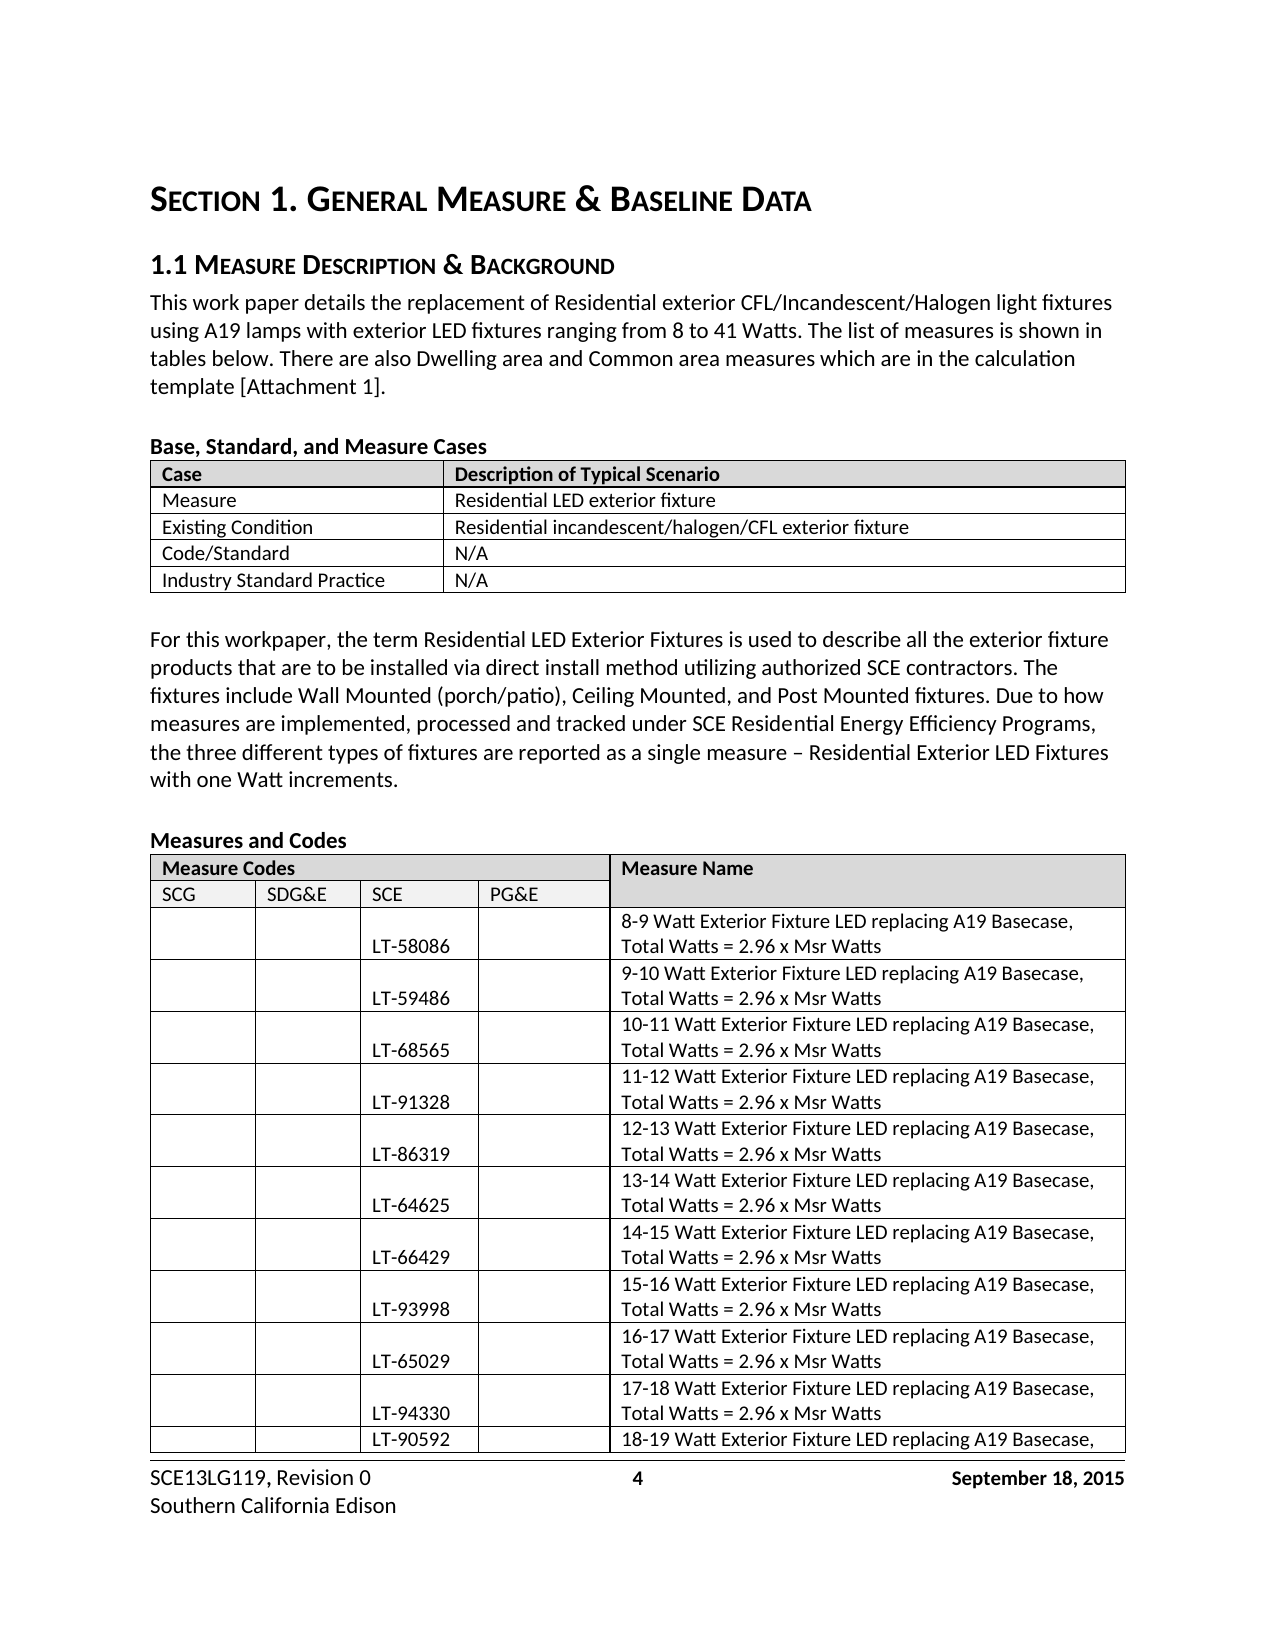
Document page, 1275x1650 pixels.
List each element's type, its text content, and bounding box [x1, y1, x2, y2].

table_cell 17-18 Watt Exterior Fixture LED replacing A19 Basecase, Total Watts = 2.96 x Msr Watts [611, 1375, 1125, 1426]
text Base, Standard, and Measure Cases [150, 432, 1125, 460]
table_cell 15-16 Watt Exterior Fixture LED replacing A19 Basecase, Total Watts = 2.96 x Msr Watts [611, 1271, 1125, 1322]
table_cell [256, 1115, 360, 1166]
table_cell Code/Standard [151, 540, 443, 566]
table_header Description of Typical Scenario [444, 461, 1125, 486]
table_cell N/A [444, 540, 1125, 566]
table_cell [151, 1064, 255, 1114]
table_cell [256, 1427, 360, 1452]
table_cell [479, 1167, 609, 1218]
table_cell [479, 1219, 609, 1270]
table_cell SDG&E [256, 881, 360, 907]
table_cell LT-93998 [361, 1271, 478, 1322]
table_cell LT-64625 [361, 1167, 478, 1218]
table_cell LT-68565 [361, 1012, 478, 1062]
table_cell LT-86319 [361, 1115, 478, 1166]
table_cell LT-59486 [361, 960, 478, 1011]
table_cell SCG [151, 881, 255, 907]
table_cell Residential incandescent/halogen/CFL exterior fixture [444, 514, 1125, 539]
table_cell 14-15 Watt Exterior Fixture LED replacing A19 Basecase, Total Watts = 2.96 x Msr Watts [611, 1219, 1125, 1270]
table_cell [151, 1012, 255, 1062]
table_cell LT-91328 [361, 1064, 478, 1114]
table_cell [151, 960, 255, 1011]
table_cell [151, 1427, 255, 1452]
table_cell [151, 1323, 255, 1374]
table_cell PG&E [479, 881, 609, 907]
table_cell [151, 1219, 255, 1270]
table_cell [256, 960, 360, 1011]
table_cell N/A [444, 567, 1125, 592]
table_cell [256, 1064, 360, 1114]
table_cell 16-17 Watt Exterior Fixture LED replacing A19 Basecase, Total Watts = 2.96 x Msr Watts [611, 1323, 1125, 1374]
table_cell [256, 1219, 360, 1270]
table_cell [479, 960, 609, 1011]
table_cell [151, 1375, 255, 1426]
table_cell 8-9 Watt Exterior Fixture LED replacing A19 Basecase, Total Watts = 2.96 x Msr Watts [611, 908, 1125, 959]
table_header Measure Codes [151, 855, 609, 880]
table_cell [479, 1375, 609, 1426]
table_cell Residential LED exterior fixture [444, 488, 1125, 513]
table_cell [479, 1427, 609, 1452]
subtitle 1.1 Measure Description & Background [150, 246, 1125, 281]
table_cell [151, 1167, 255, 1218]
table_cell [479, 1012, 609, 1062]
table_cell [256, 1271, 360, 1322]
table_cell 11-12 Watt Exterior Fixture LED replacing A19 Basecase, Total Watts = 2.96 x Msr Watts [611, 1064, 1125, 1114]
table_cell Measure [151, 488, 443, 513]
table_cell [479, 1323, 609, 1374]
table_cell [479, 1271, 609, 1322]
table_cell [256, 1375, 360, 1426]
subtitle Section 1. General Measure & Baseline Data [150, 175, 1125, 221]
table_cell LT-58086 [361, 908, 478, 959]
table_cell Industry Standard Practice [151, 567, 443, 592]
table_header Measure Name [611, 855, 1125, 907]
table_cell [479, 1064, 609, 1114]
table_cell 9-10 Watt Exterior Fixture LED replacing A19 Basecase, Total Watts = 2.96 x Msr Watts [611, 960, 1125, 1011]
table_cell LT-66429 [361, 1219, 478, 1270]
table_cell LT-94330 [361, 1375, 478, 1426]
table_cell [256, 1167, 360, 1218]
table_cell SCE [361, 881, 478, 907]
table_cell [151, 1271, 255, 1322]
table_cell Existing Condition [151, 514, 443, 539]
table_cell [479, 908, 609, 959]
table_cell [151, 1115, 255, 1166]
table_cell 13-14 Watt Exterior Fixture LED replacing A19 Basecase, Total Watts = 2.96 x Msr Watts [611, 1167, 1125, 1218]
table_cell 12-13 Watt Exterior Fixture LED replacing A19 Basecase, Total Watts = 2.96 x Msr Watts [611, 1115, 1125, 1166]
text Measures and Codes [150, 826, 1125, 854]
table_cell LT-90592 [361, 1427, 478, 1452]
table_cell LT-65029 [361, 1323, 478, 1374]
table_cell [151, 908, 255, 959]
table_cell [256, 1323, 360, 1374]
table_cell [479, 1115, 609, 1166]
table_cell [256, 1012, 360, 1062]
table_cell 10-11 Watt Exterior Fixture LED replacing A19 Basecase, Total Watts = 2.96 x Msr Watts [611, 1012, 1125, 1062]
table_header Case [151, 461, 443, 486]
table_cell [256, 908, 360, 959]
text For this workpaper, the term Residential LED Exterior Fixtures is used to describe all the exterior fixture products that are to be installed via direct install method utilizing authorized SCE contractors. The fixtures include Wall Mounted (porch/patio), Ceiling Mounted, and Post Mounted fixtures. Due to how measures are implemented, processed and tracked under SCE Residential Energy Efficiency Programs, the three different types of fixtures are reported as a single measure – Residential Exterior LED Fixtures with one Watt increments. [150, 626, 1125, 794]
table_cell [611, 1427, 1125, 1452]
text This work paper details the replacement of Residential exterior CFL/Incandescent/Halogen light fixtures using A19 lamps with exterior LED fixtures ranging from 8 to 41 Watts. The list of measures is shown in tables below. There are also Dwelling area and Common area measures which are in the calculation template [Attachment 1]. [150, 288, 1125, 400]
